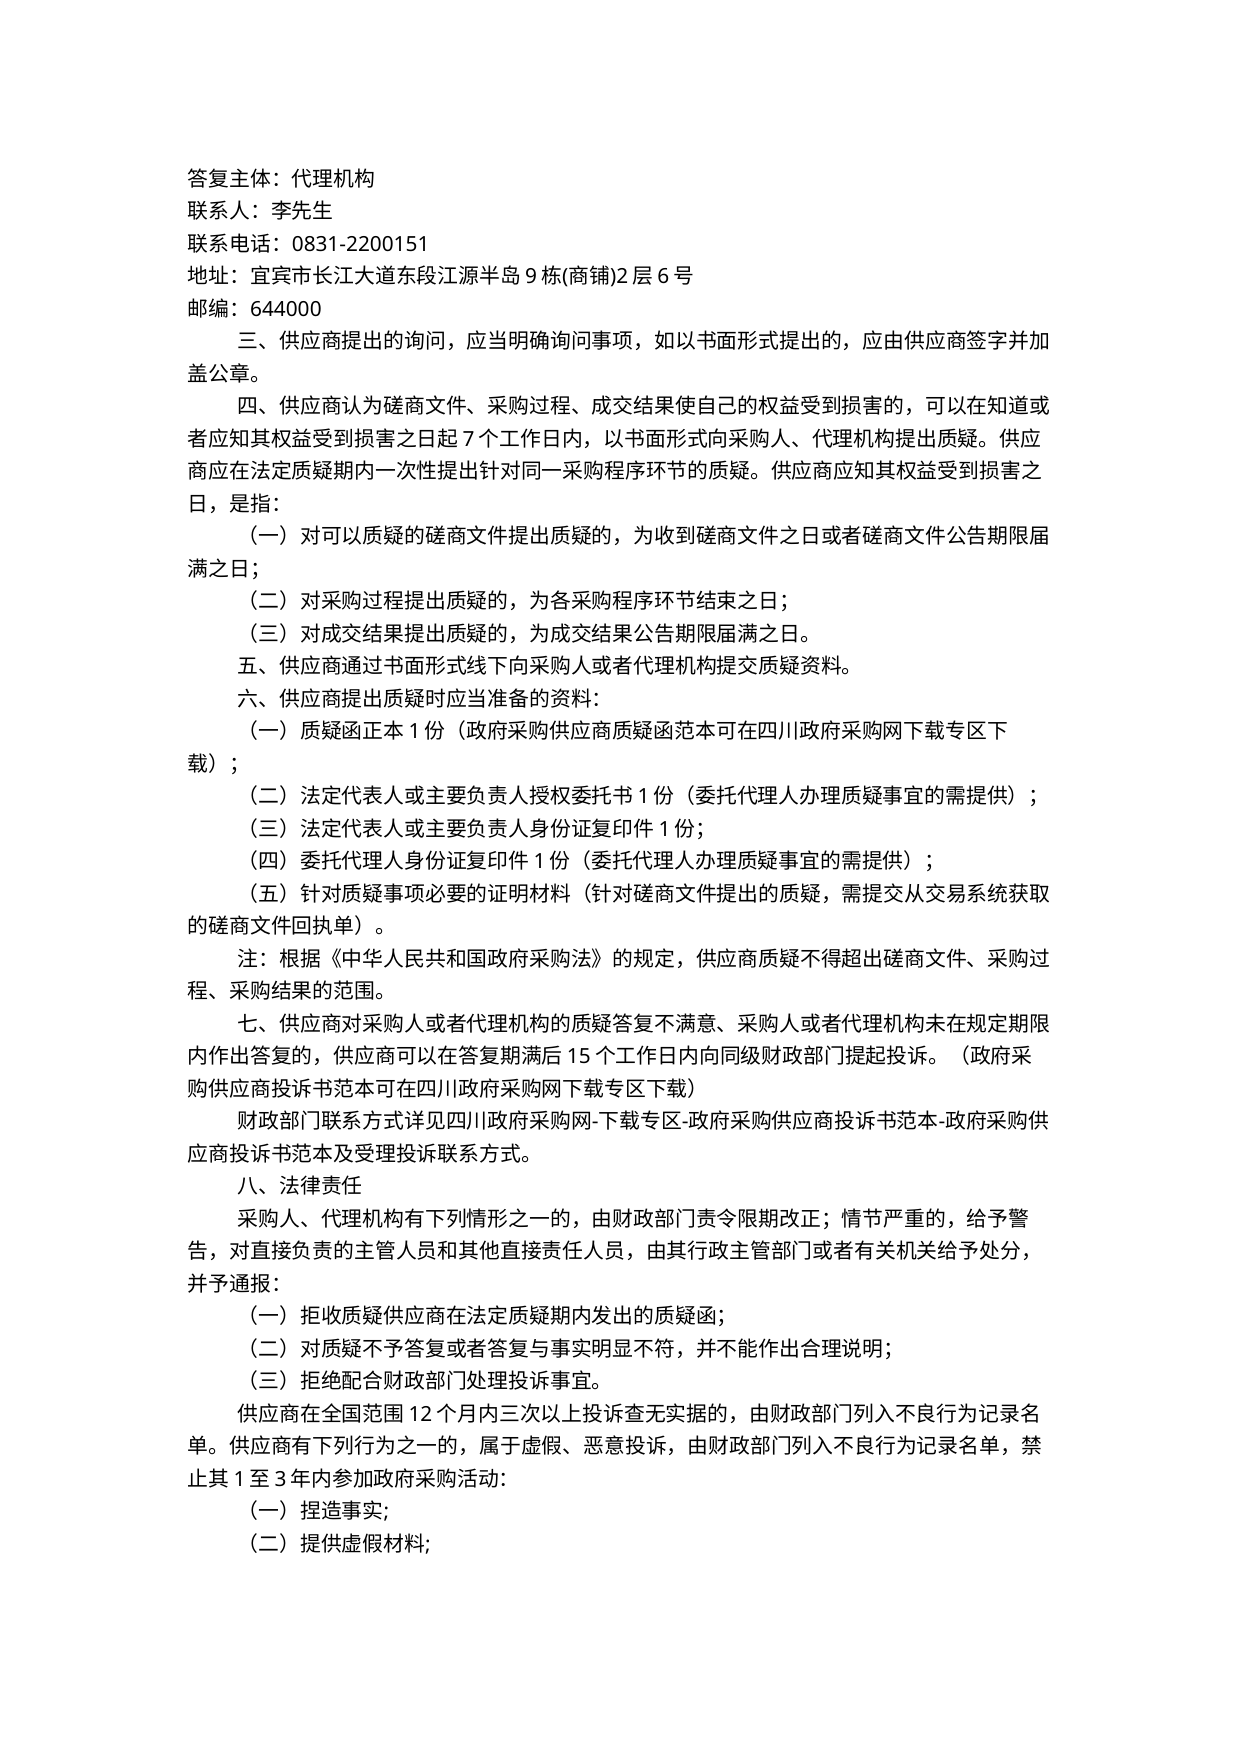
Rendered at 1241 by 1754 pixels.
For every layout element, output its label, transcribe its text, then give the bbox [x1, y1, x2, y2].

text （三）对成交结果提出质疑的，为成交结果公告期限届满之日。 [187, 617, 1053, 649]
text （四）委托代理人身份证复印件1份（委托代理人办理质疑事宜的需提供）； [187, 844, 1053, 877]
text 五、供应商通过书面形式线下向采购人或者代理机构提交质疑资料。 [187, 649, 1053, 682]
text （三）拒绝配合财政部门处理投诉事宜。 [187, 1364, 1053, 1397]
text （一）拒收质疑供应商在法定质疑期内发出的质疑函； [187, 1299, 1053, 1332]
text （二）提供虚假材料; [187, 1527, 1053, 1559]
text 三、供应商提出的询问，应当明确询问事项，如以书面形式提出的，应由供应商签字并加盖公章。 [187, 324, 1053, 389]
text （一）质疑函正本1份（政府采购供应商质疑函范本可在四川政府采购网下载专区下载）； [187, 714, 1053, 779]
text 六、供应商提出质疑时应当准备的资料： [187, 682, 1053, 714]
text 地址：宜宾市长江大道东段江源半岛9栋(商铺)2层6号 [187, 259, 1053, 292]
text 邮编：644000 [187, 292, 1053, 324]
text （二）法定代表人或主要负责人授权委托书1份（委托代理人办理质疑事宜的需提供）； [187, 779, 1053, 812]
text 供应商在全国范围12个月内三次以上投诉查无实据的，由财政部门列入不良行为记录名单。供应商有下列行为之一的，属于虚假、恶意投诉，由财政部门列入不良行为记录名单，禁止其1至3年内参加政府采购活动： [187, 1397, 1053, 1494]
text （五）针对质疑事项必要的证明材料（针对磋商文件提出的质疑，需提交从交易系统获取的磋商文件回执单）。 [187, 877, 1053, 942]
text 财政部门联系方式详见四川政府采购网-下载专区-政府采购供应商投诉书范本-政府采购供应商投诉书范本及受理投诉联系方式。 [187, 1104, 1053, 1169]
text 采购人、代理机构有下列情形之一的，由财政部门责令限期改正；情节严重的，给予警告，对直接负责的主管人员和其他直接责任人员，由其行政主管部门或者有关机关给予处分，并予通报： [187, 1202, 1053, 1299]
text 注：根据《中华人民共和国政府采购法》的规定，供应商质疑不得超出磋商文件、采购过程、采购结果的范围。 [187, 942, 1053, 1007]
text 联系人：李先生 [187, 194, 1053, 227]
text 七、供应商对采购人或者代理机构的质疑答复不满意、采购人或者代理机构未在规定期限内作出答复的，供应商可以在答复期满后15个工作日内向同级财政部门提起投诉。（政府采购供应商投诉书范本可在四川政府采购网下载专区下载） [187, 1007, 1053, 1104]
text （三）法定代表人或主要负责人身份证复印件1份； [187, 812, 1053, 844]
text （二）对质疑不予答复或者答复与事实明显不符，并不能作出合理说明； [187, 1332, 1053, 1364]
text （二）对采购过程提出质疑的，为各采购程序环节结束之日； [187, 584, 1053, 617]
text 联系电话：0831-2200151 [187, 227, 1053, 259]
text （一）对可以质疑的磋商文件提出质疑的，为收到磋商文件之日或者磋商文件公告期限届满之日； [187, 519, 1053, 584]
text 四、供应商认为磋商文件、采购过程、成交结果使自己的权益受到损害的，可以在知道或者应知其权益受到损害之日起7个工作日内，以书面形式向采购人、代理机构提出质疑。供应商应在法定质疑期内一次性提出针对同一采购程序环节的质疑。供应商应知其权益受到损害之日，是指： [187, 389, 1053, 519]
text 八、法律责任 [187, 1169, 1053, 1202]
text （一）捏造事实; [187, 1494, 1053, 1527]
text 答复主体：代理机构 [187, 162, 1053, 194]
